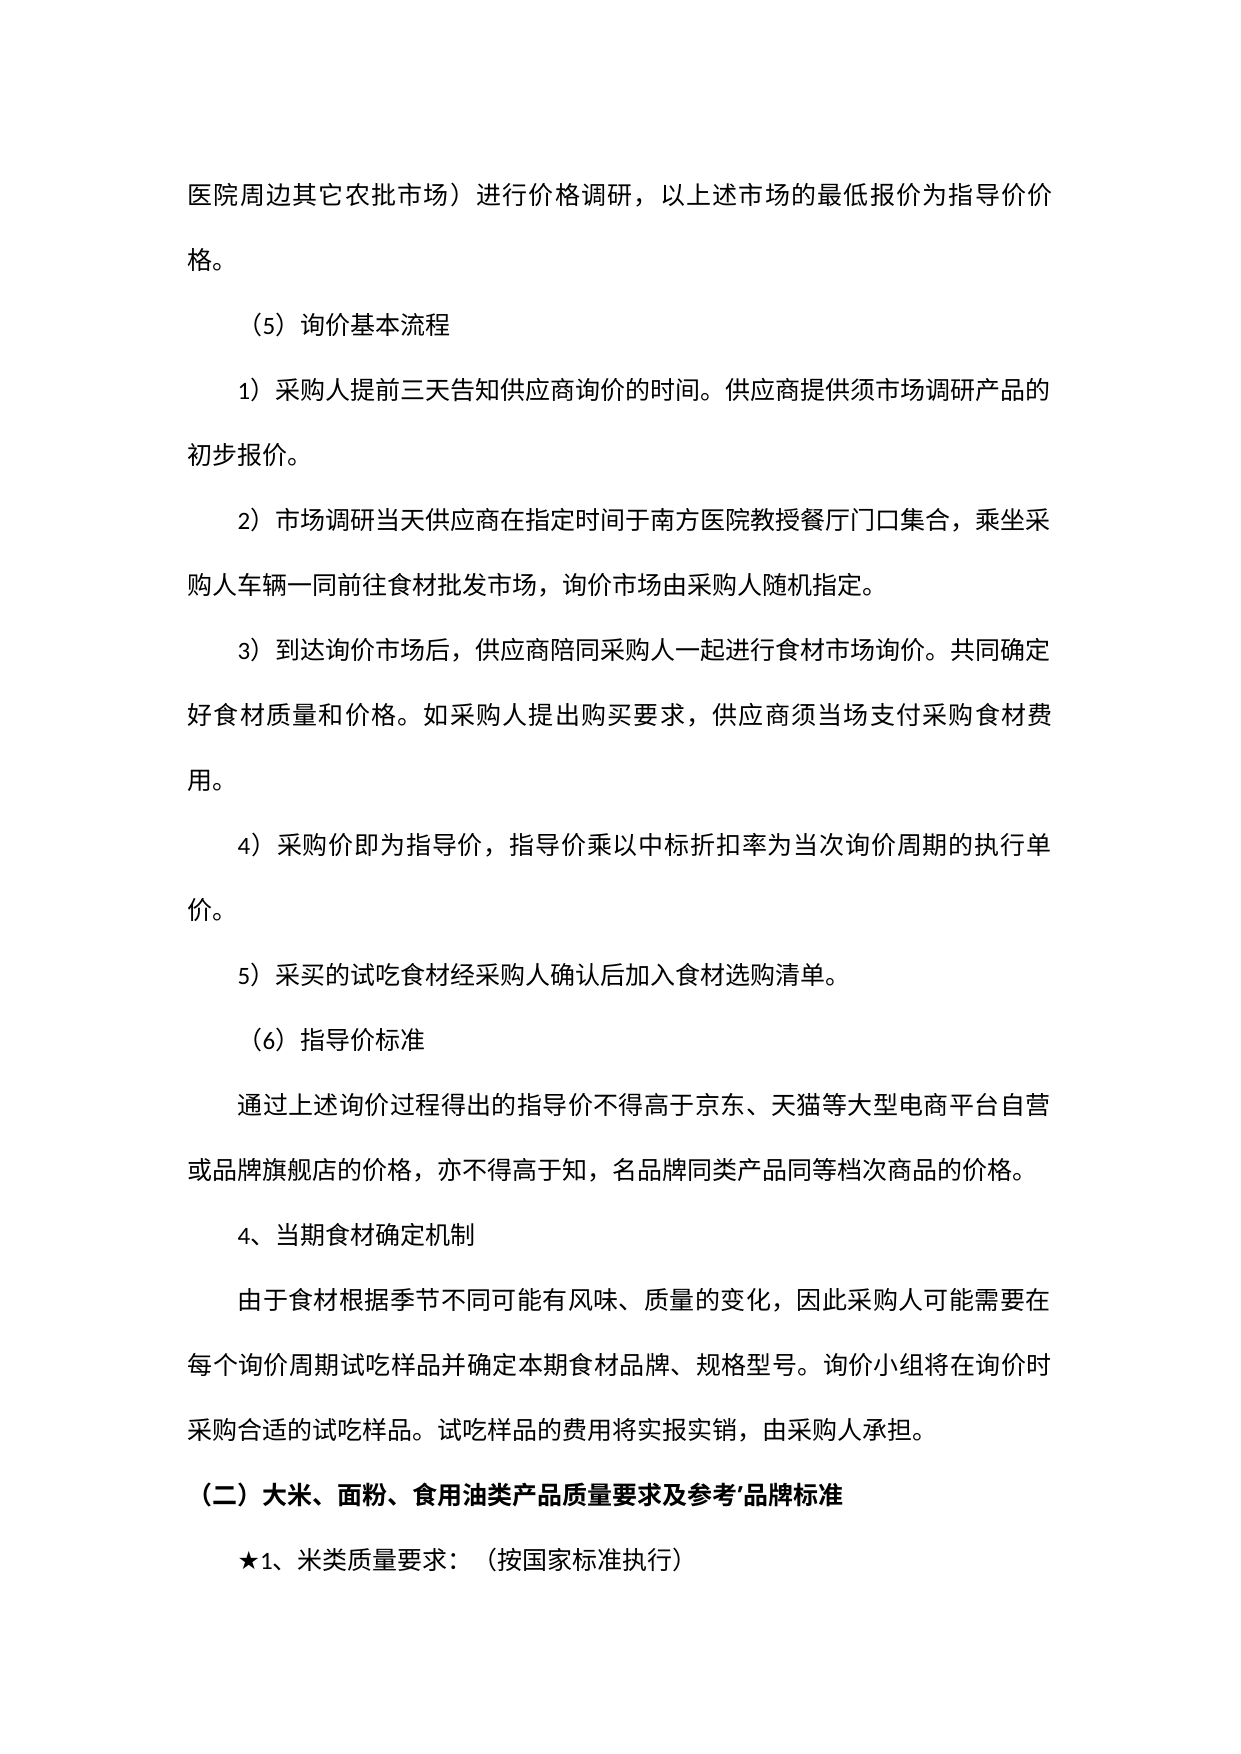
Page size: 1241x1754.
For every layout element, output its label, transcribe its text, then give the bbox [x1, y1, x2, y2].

text 1）采购人提前三天告知供应商询价的时间。供应商提供须市场调研产品的初步报价。 [187, 357, 1053, 487]
text 2）市场调研当天供应商在指定时间于南方医院教授餐厅门口集合，乘坐采购人车辆一同前往食材批发市场，询价市场由采购人随机指定。 [187, 487, 1053, 617]
text 3）到达询价市场后，供应商陪同采购人一起进行食材市场询价。共同确定好食材质量和价格。如采购人提出购买要求，供应商须当场支付采购食材费用。 [187, 617, 1053, 812]
text 4、当期食材确定机制 [187, 1202, 1053, 1267]
text （6）指导价标准 [187, 1007, 1053, 1072]
text 通过上述询价过程得出的指导价不得高于京东、天猫等大型电商平台自营或品牌旗舰店的价格，亦不得高于知，名品牌同类产品同等档次商品的价格。 [187, 1072, 1053, 1202]
text （二）大米、面粉、食用油类产品质量要求及参考’品牌标准 [187, 1462, 1053, 1527]
text 由于食材根据季节不同可能有风味、质量的变化，因此采购人可能需要在每个询价周期试吃样品并确定本期食材品牌、规格型号。询价小组将在询价时采购合适的试吃样品。试吃样品的费用将实报实销，由采购人承担。 [187, 1267, 1053, 1462]
text ★1、米类质量要求：（按国家标准执行） [187, 1527, 1053, 1592]
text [187, 162, 1053, 292]
text （5）询价基本流程 [187, 292, 1053, 357]
text 5）采买的试吃食材经采购人确认后加入食材选购清单。 [187, 942, 1053, 1007]
text 4）采购价即为指导价，指导价乘以中标折扣率为当次询价周期的执行单价。 [187, 812, 1053, 942]
